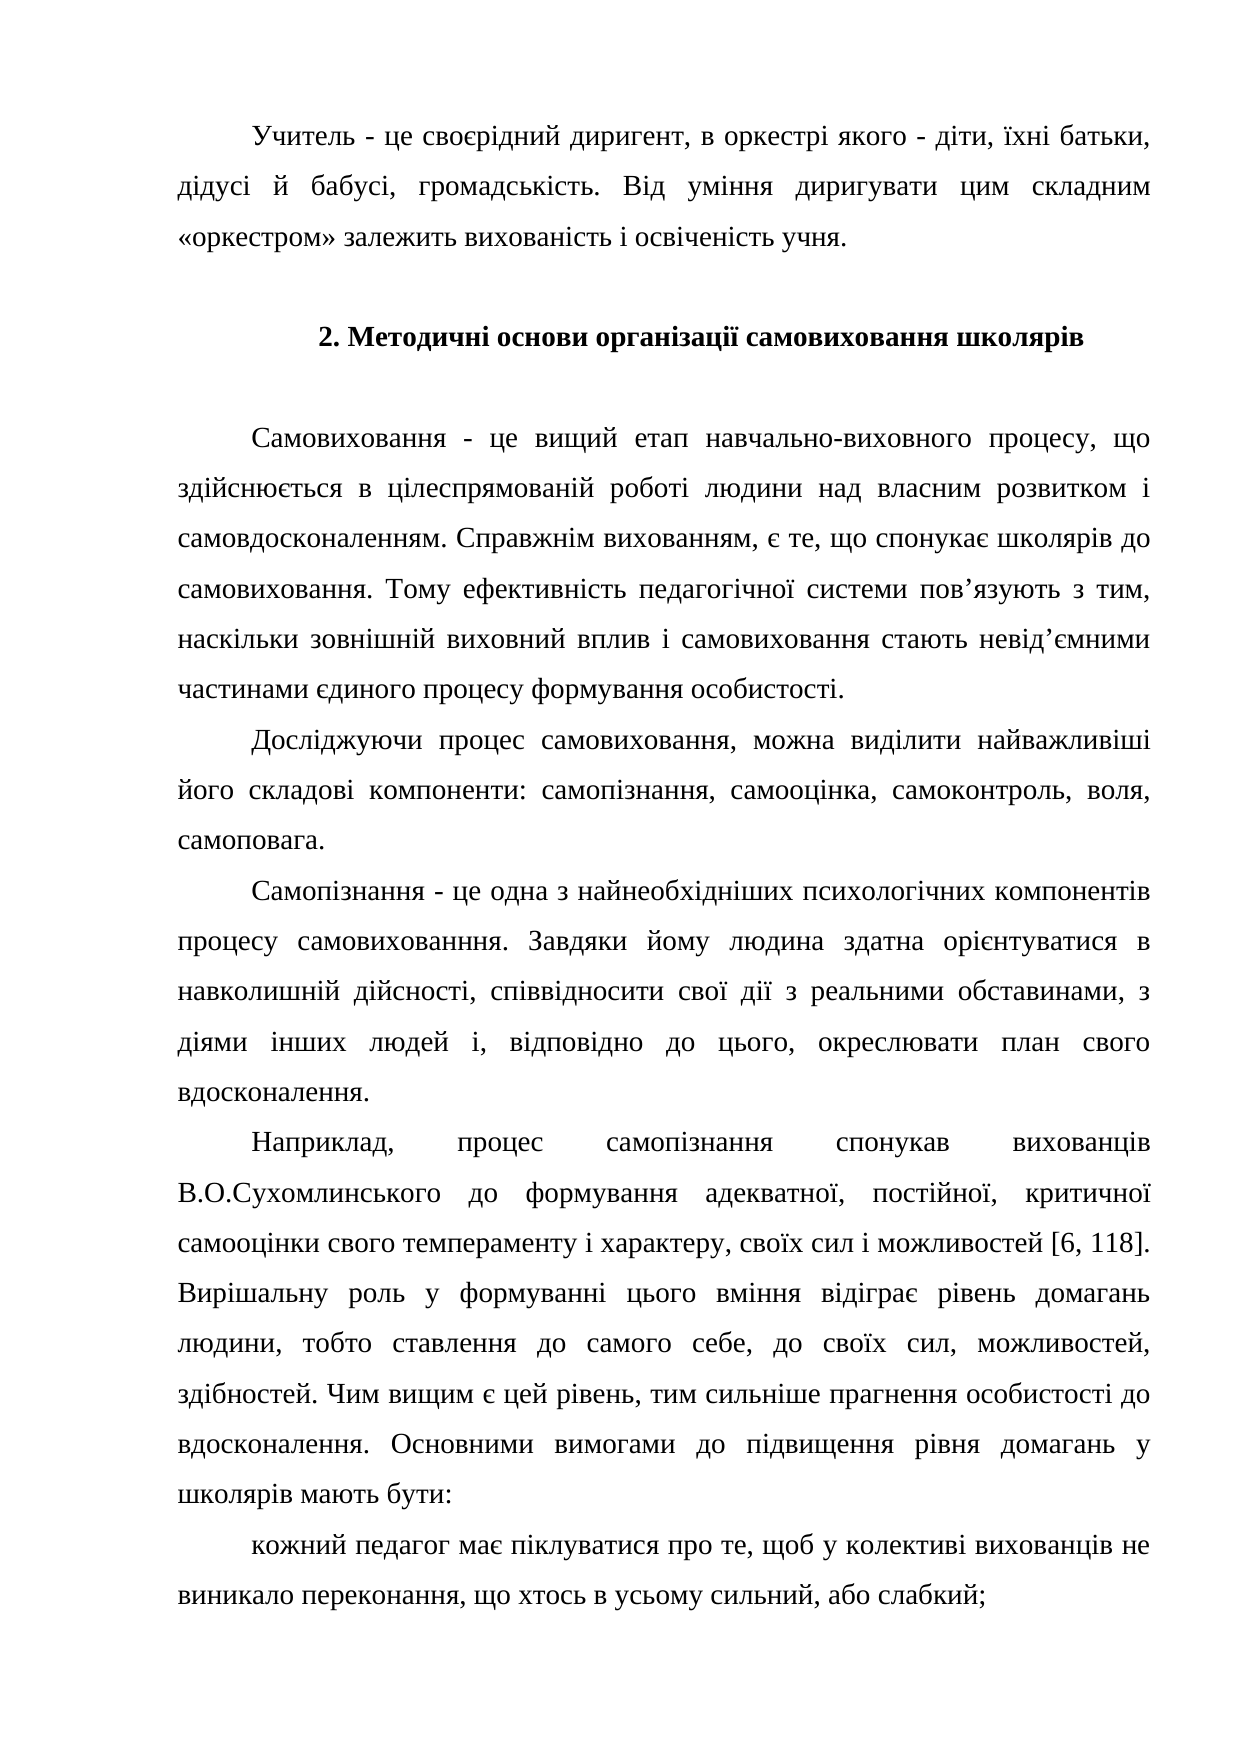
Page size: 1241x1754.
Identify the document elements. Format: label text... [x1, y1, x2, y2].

text Самопізнання - це одна з найнеобхідніших психологічних компонентів процесу самовихованння. Завдяки йому людина здатна орієнтуватися в навколишній дійсності, співвідносити свої дії з реальними обставинами, з діями інших людей і, відповідно до цього, окреслювати план свого вдосконалення. [177, 873, 1152, 1108]
text Наприклад, процес самопізнання спонукав вихованців В.О.Сухомлинського до формування адекватної, постійної, критичної самооцінки свого темпераменту і характеру, своїх сил і можливостей [6, 118]. Вирішальну роль у формуванні цього вміння відіграє рівень домагань людини, тобто ставлення до самого себе, до своїх сил, можливостей, здібностей. Чим вищим є цей рівень, тим сильніше прагнення особистості до вдосконалення. Основними вимогами до підвищення рівня домагань у школярів мають бути: [177, 1124, 1152, 1510]
text Самовиховання - це вищий етап навчально-виховного процесу, що здійснюється в цілеспрямованій роботі людини над власним розвитком і самовдосконаленням. Справжнім вихованням, є те, що спонукає школярів до самовиховання. Тому ефективність педагогічної системи пов’язують з тим, наскільки зовнішній виховний вплив і самовиховання стають невід’ємними частинами єдиного процесу формування особистості. [177, 420, 1152, 705]
text 2. Методичні основи організації самовиховання школярів [177, 319, 1152, 353]
text Учитель - це своєрідний диригент, в оркестрі якого - діти, їхні батьки, дідусі й бабусі, громадськість. Від уміння диригувати цим складним «оркестром» залежить вихованість і освіченість учня. [177, 118, 1152, 252]
text кожний педагог має піклуватися про те, щоб у колективі вихованців не виникало переконання, що хтось в усьому сильний, або слабкий; [177, 1527, 1152, 1611]
text Досліджуючи процес самовиховання, можна виділити найважливіші його складові компоненти: самопізнання, самооцінка, самоконтроль, воля, самоповага. [177, 722, 1152, 856]
